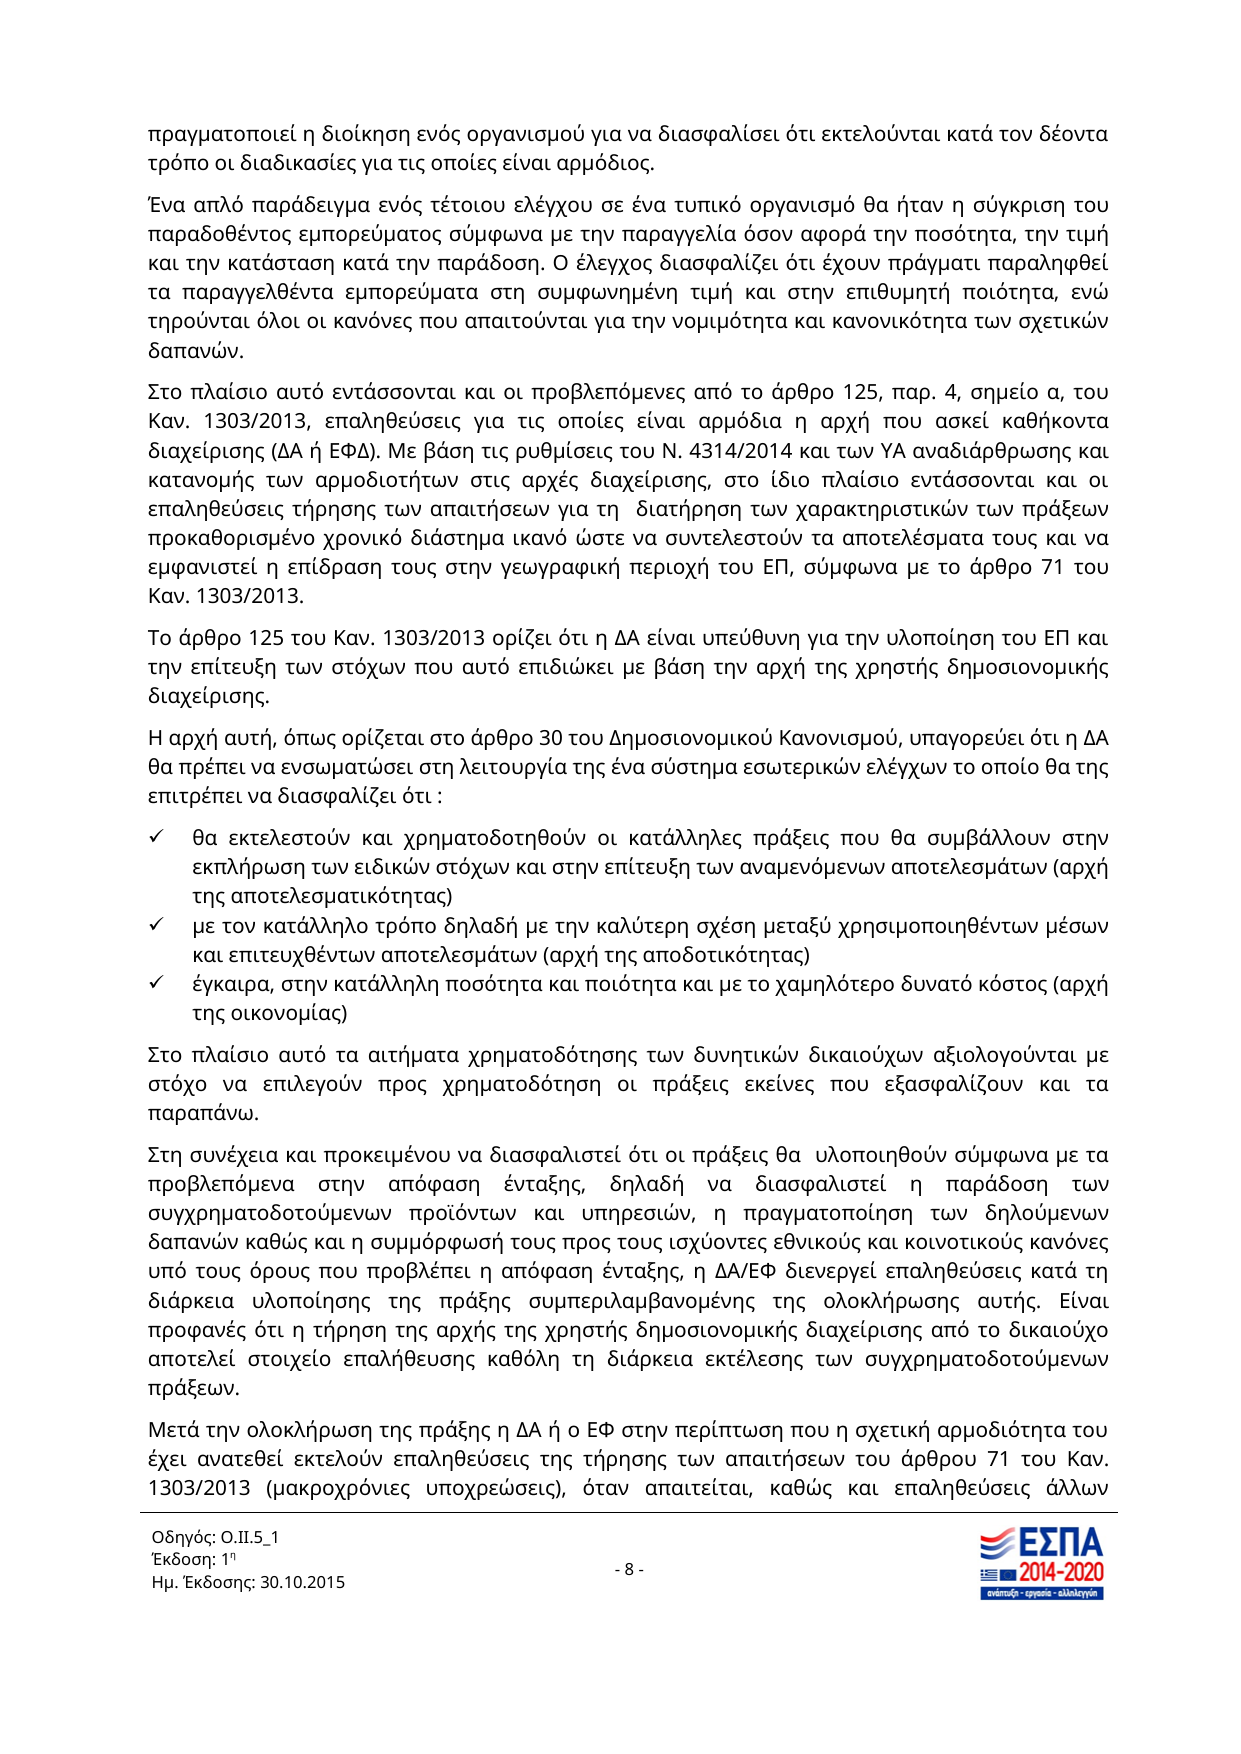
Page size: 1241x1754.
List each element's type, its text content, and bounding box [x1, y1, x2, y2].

text Στο πλαίσιο αυτό εντάσσονται και οι προβλεπόμενες από το άρθρο 125, παρ. 4, σημείο α, του Καν. 1303/2013, επαληθεύσεις για τις οποίες είναι αρμόδια η αρχή που ασκεί καθήκοντα διαχείρισης (ΔΑ ή ΕΦΔ). Με βάση τις ρυθμίσεις του Ν. 4314/2014 και των ΥΑ αναδιάρθρωσης και κατανομής των αρμοδιοτήτων στις αρχές διαχείρισης, στο ίδιο πλαίσιο εντάσσονται και οι επαληθεύσεις τήρησης των απαιτήσεων για τη διατήρηση των χαρακτηριστικών των πράξεων προκαθορισμένο χρονικό διάστημα ικανό ώστε να συντελεστούν τα αποτελέσματα τους και να εμφανιστεί η επίδραση τους στην γεωγραφική περιοχή του ΕΠ, σύμφωνα με το άρθρο 71 του Καν. 1303/2013. [148, 376, 1110, 610]
list έγκαιρα, στην κατάλληλη ποσότητα και ποιότητα και με το χαμηλότερο δυνατό κόστος (αρχή της οικονομίας) [148, 968, 1110, 1026]
list θα εκτελεστούν και χρηματοδοτηθούν οι κατάλληλες πράξεις που θα συμβάλλουν στην εκπλήρωση των ειδικών στόχων και στην επίτευξη των αναμενόμενων αποτελεσμάτων (αρχή της αποτελεσματικότητας) [148, 822, 1110, 910]
picture [977, 1525, 1107, 1602]
text Στο πλαίσιο αυτό τα αιτήματα χρηματοδότησης των δυνητικών δικαιούχων αξιολογούνται με στόχο να επιλεγούν προς χρηματοδότηση οι πράξεις εκείνες που εξασφαλίζουν και τα παραπάνω. [148, 1039, 1110, 1126]
text Η αρχή αυτή, όπως ορίζεται στο άρθρο 30 του Δημοσιονομικού Κανονισμού, υπαγορεύει ότι η ΔΑ θα πρέπει να ενσωματώσει στη λειτουργία της ένα σύστημα εσωτερικών ελέγχων το οποίο θα της επιτρέπει να διασφαλίζει ότι : [148, 722, 1110, 810]
text Το άρθρο 125 του Καν. 1303/2013 ορίζει ότι η ΔΑ είναι υπεύθυνη για την υλοποίηση του ΕΠ και την επίτευξη των στόχων που αυτό επιδιώκει με βάση την αρχή της χρηστής δημοσιονομικής διαχείρισης. [148, 622, 1110, 710]
text Στη συνέχεια και προκειμένου να διασφαλιστεί ότι οι πράξεις θα υλοποιηθούν σύμφωνα με τα προβλεπόμενα στην απόφαση ένταξης, δηλαδή να διασφαλιστεί η παράδοση των συγχρηματοδοτούμενων προϊόντων και υπηρεσιών, η πραγματοποίηση των δηλούμενων δαπανών καθώς και η συμμόρφωσή τους προς τους ισχύοντες εθνικούς και κοινοτικούς κανόνες υπό τους όρους που προβλέπει η απόφαση ένταξης, η ΔΑ/ΕΦ διενεργεί επαληθεύσεις κατά τη διάρκεια υλοποίησης της πράξης συμπεριλαμβανομένης της ολοκλήρωσης αυτής. Είναι προφανές ότι η τήρηση της αρχής της χρηστής δημοσιονομικής διαχείρισης από το δικαιούχο αποτελεί στοιχείο επαλήθευσης καθόλη τη διάρκεια εκτέλεσης των συγχρηματοδοτούμενων πράξεων. [148, 1139, 1110, 1401]
text Οι επαληθεύσεις αποτελούν μέρος του συστήματος των εσωτερικών ελέγχων κάθε καλώς διοικούμενου οργανισμού. Πρόκειται για τους κανονικούς καθημερινούς ελέγχους που πραγματοποιεί η διοίκηση ενός οργανισμού για να διασφαλίσει ότι εκτελούνται κατά τον δέοντα τρόπο οι διαδικασίες για τις οποίες είναι αρμόδιος. [148, 118, 1110, 176]
text Ένα απλό παράδειγμα ενός τέτοιου ελέγχου σε ένα τυπικό οργανισμό θα ήταν η σύγκριση του παραδοθέντος εμπορεύματος σύμφωνα με την παραγγελία όσον αφορά την ποσότητα, την τιμή και την κατάσταση κατά την παράδοση. Ο έλεγχος διασφαλίζει ότι έχουν πράγματι παραληφθεί τα παραγγελθέντα εμπορεύματα στη συμφωνημένη τιμή και στην επιθυμητή ποιότητα, ενώ τηρούνται όλοι οι κανόνες που απαιτούνται για την νομιμότητα και κανονικότητα των σχετικών δαπανών. [148, 189, 1110, 364]
list με τον κατάλληλο τρόπο δηλαδή με την καλύτερη σχέση μεταξύ χρησιμοποιηθέντων μέσων και επιτευχθέντων αποτελεσμάτων (αρχή της αποδοτικότητας) [148, 910, 1110, 968]
